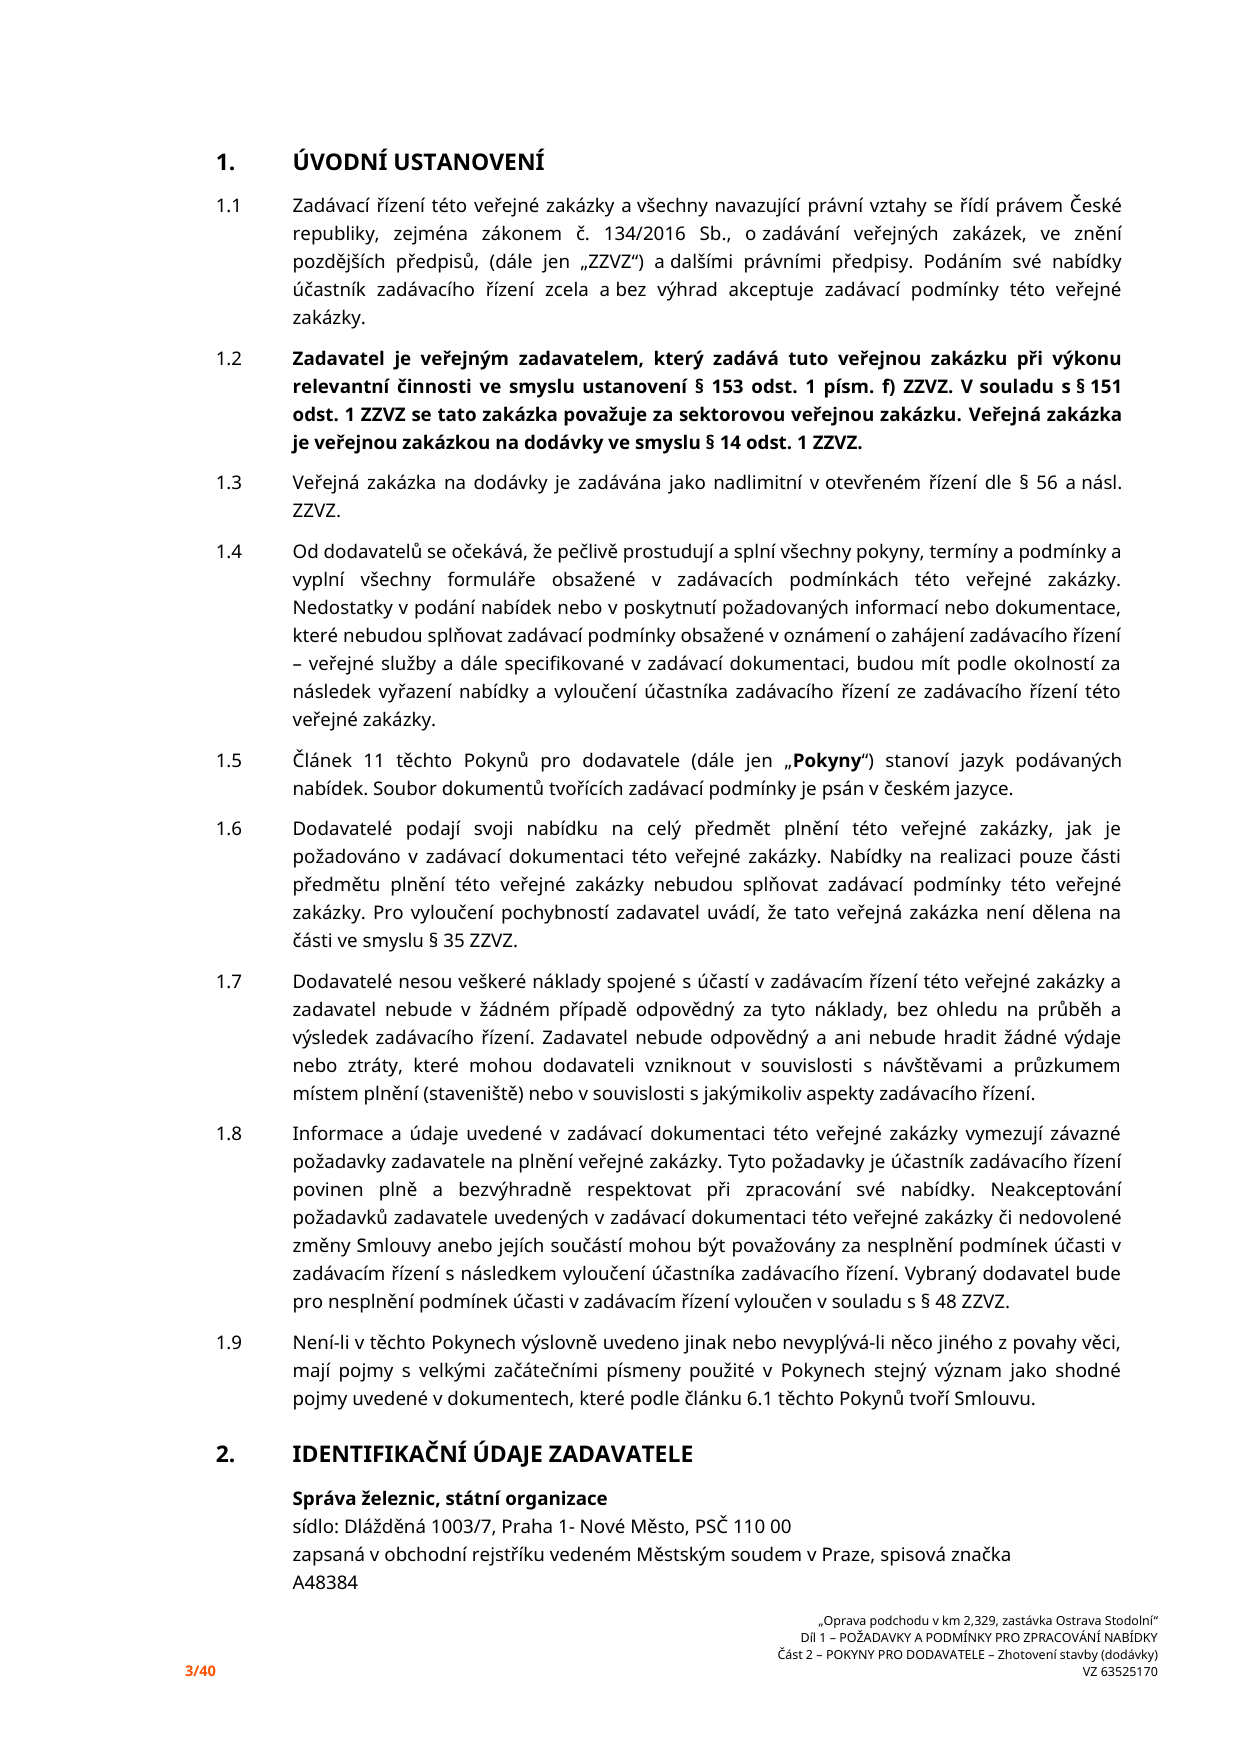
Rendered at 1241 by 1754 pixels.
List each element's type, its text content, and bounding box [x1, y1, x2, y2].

text Není-li v těchto Pokynech výslovně uvedeno jinak nebo nevyplývá-li něco jiného z povahy věci, mají pojmy s velkými začátečními písmeny použité v Pokynech stejný význam jako shodné pojmy uvedené v dokumentech, které podle článku 6.1 těchto Pokynů tvoří Smlouvu. [216, 1329, 1122, 1411]
text zapsaná v obchodní rejstříku vedeném Městským soudem v Praze, spisová značka [292, 1541, 1122, 1567]
text Dodavatelé podají svoji nabídku na celý předmět plnění této veřejné zakázky, jak je požadováno v zadávací dokumentaci této veřejné zakázky. Nabídky na realizaci pouze části předmětu plnění této veřejné zakázky nebudou splňovat zadávací podmínky této veřejné zakázky. Pro vyloučení pochybností zadavatel uvádí, že tato veřejná zakázka není dělena na části ve smyslu § 35 ZZVZ. [216, 815, 1122, 953]
text Dodavatelé nesou veškeré náklady spojené s účastí v zadávacím řízení této veřejné zakázky a zadavatel nebude v žádném případě odpovědný za tyto náklady, bez ohledu na průběh a výsledek zadávacího řízení. Zadavatel nebude odpovědný a ani nebude hradit žádné výdaje nebo ztráty, které mohou dodavateli vzniknout v souvislosti s návštěvami a průzkumem místem plnění (staveniště) nebo v souvislosti s jakýmikoliv aspekty zadávacího řízení. [216, 968, 1122, 1106]
text Od dodavatelů se očekává, že pečlivě prostudují a splní všechny pokyny, termíny a podmínky a vyplní všechny formuláře obsažené v zadávacích podmínkách této veřejné zakázky. Nedostatky v podání nabídek nebo v poskytnutí požadovaných informací nebo dokumentace, které nebudou splňovat zadávací podmínky obsažené v oznámení o zahájení zadávacího řízení – veřejné služby a dále specifikované v zadávací dokumentaci, budou mít podle okolností za následek vyřazení nabídky a vyloučení účastníka zadávacího řízení ze zadávacího řízení této veřejné zakázky. [216, 538, 1122, 732]
text Článek 11 těchto Pokynů pro dodavatele (dále jen „Pokyny“) stanoví jazyk podávaných nabídek. Soubor dokumentů tvořících zadávací podmínky je psán v českém jazyce. [216, 747, 1122, 800]
text Veřejná zakázka na dodávky je zadávána jako nadlimitní v otevřeném řízení dle § 56 a násl. ZZVZ. [216, 470, 1122, 523]
text A48384 [292, 1569, 1122, 1595]
text sídlo: Dlážděná 1003/7, Praha 1- Nové Město, PSČ 110 00 [292, 1513, 1122, 1539]
text Informace a údaje uvedené v zadávací dokumentaci této veřejné zakázky vymezují závazné požadavky zadavatele na plnění veřejné zakázky. Tyto požadavky je účastník zadávacího řízení povinen plně a bezvýhradně respektovat při zpracování své nabídky. Neakceptování požadavků zadavatele uvedených v zadávací dokumentaci této veřejné zakázky či nedovolené změny Smlouvy anebo jejích součástí mohou být považovány za nesplnění podmínek účasti v zadávacím řízení s následkem vyloučení účastníka zadávacího řízení. Vybraný dodavatel bude pro nesplnění podmínek účasti v zadávacím řízení vyloučen v souladu s § 48 ZZVZ. [216, 1121, 1122, 1314]
text Zadávací řízení této veřejné zakázky a všechny navazující právní vztahy se řídí právem České republiky, zejména zákonem č. 134/2016 Sb., o zadávání veřejných zakázek, ve znění pozdějších předpisů, (dále jen „ZZVZ“) a dalšími právními předpisy. Podáním své nabídky účastník zadávacího řízení zcela a bez výhrad akceptuje zadávací podmínky této veřejné zakázky. [216, 192, 1122, 330]
text ÚVODNÍ USTANOVENÍ [216, 146, 1122, 177]
text Zadavatel je veřejným zadavatelem, který zadává tuto veřejnou zakázku při výkonu relevantní činnosti ve smyslu ustanovení § 153 odst. 1 písm. f) ZZVZ. V souladu s § 151 odst. 1 ZZVZ se tato zakázka považuje za sektorovou veřejnou zakázku. Veřejná zakázka je veřejnou zakázkou na dodávky ve smyslu § 14 odst. 1 ZZVZ. [216, 345, 1122, 455]
text Správa železnic, státní organizace [292, 1485, 1122, 1511]
text IDENTIFIKAČNÍ ÚDAJE ZADAVATELE [216, 1438, 1122, 1469]
